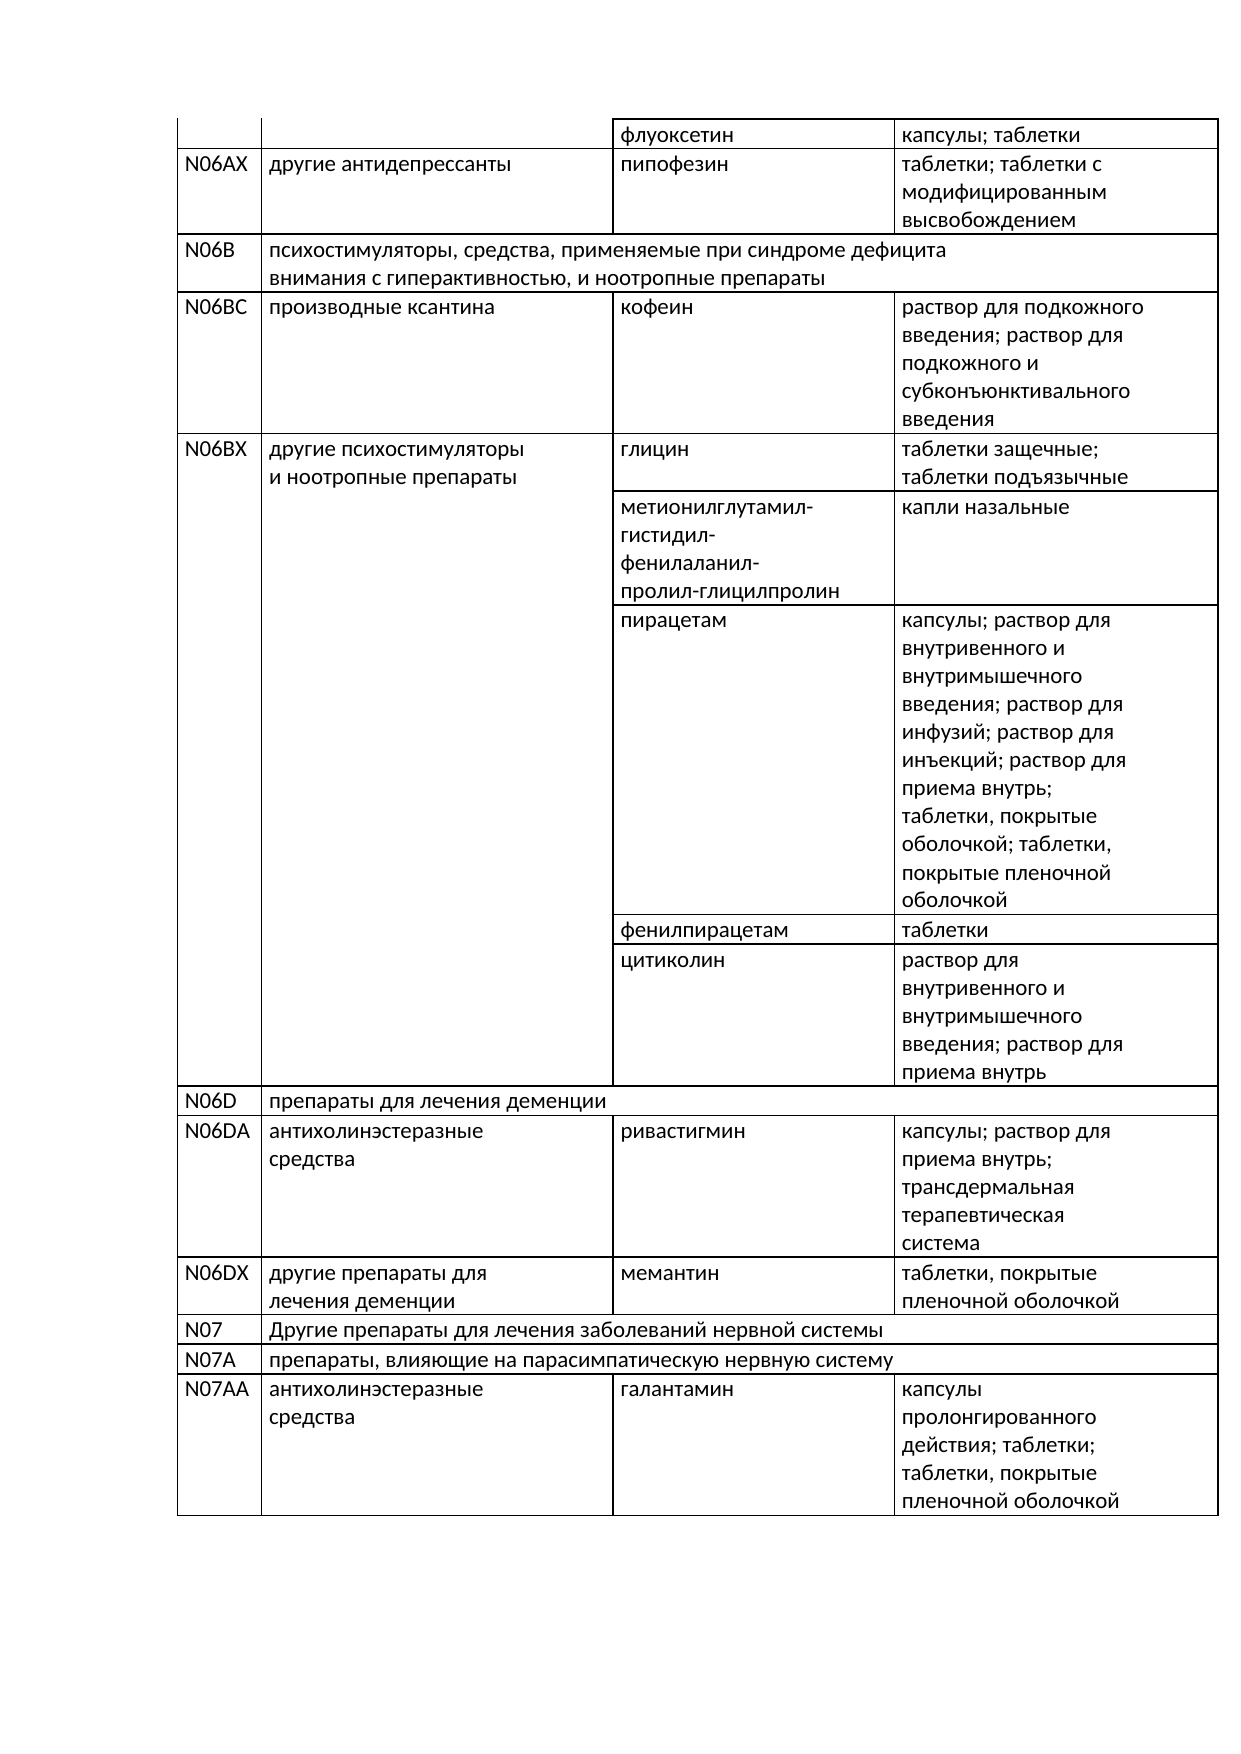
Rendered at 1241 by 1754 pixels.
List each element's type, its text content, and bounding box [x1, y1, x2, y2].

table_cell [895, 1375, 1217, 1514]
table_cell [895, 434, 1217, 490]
table_cell таблетки; таблетки с модифицированным высвобождением [895, 149, 1217, 233]
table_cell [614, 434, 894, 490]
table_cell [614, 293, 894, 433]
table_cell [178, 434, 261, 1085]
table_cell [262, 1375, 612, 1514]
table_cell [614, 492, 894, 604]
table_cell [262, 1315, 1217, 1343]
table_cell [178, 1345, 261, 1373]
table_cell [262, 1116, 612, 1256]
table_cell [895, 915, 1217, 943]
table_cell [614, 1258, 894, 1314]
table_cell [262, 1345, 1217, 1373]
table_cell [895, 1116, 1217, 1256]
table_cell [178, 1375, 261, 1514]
table_cell N06B [178, 235, 261, 291]
table_cell пипофезин [614, 149, 894, 233]
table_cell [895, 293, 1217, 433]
table_cell N06AX [178, 149, 261, 233]
table_cell психостимуляторы, средства, применяемые при синдроме дефицита внимания с гиперактивностью, и ноотропные препараты [262, 235, 1217, 291]
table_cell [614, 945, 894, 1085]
table_cell капсулы; таблетки [895, 120, 1217, 148]
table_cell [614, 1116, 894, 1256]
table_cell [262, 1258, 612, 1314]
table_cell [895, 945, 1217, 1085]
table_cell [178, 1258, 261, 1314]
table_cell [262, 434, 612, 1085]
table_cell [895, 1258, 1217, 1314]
table_cell другие антидепрессанты [262, 149, 612, 233]
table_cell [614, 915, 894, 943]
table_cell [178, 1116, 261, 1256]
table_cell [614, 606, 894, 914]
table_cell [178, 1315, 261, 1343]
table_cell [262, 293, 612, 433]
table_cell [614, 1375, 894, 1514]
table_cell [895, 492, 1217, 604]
table_cell флуоксетин [614, 120, 894, 148]
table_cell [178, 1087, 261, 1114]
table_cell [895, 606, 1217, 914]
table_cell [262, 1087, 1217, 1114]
table_cell N06BC [178, 293, 261, 433]
